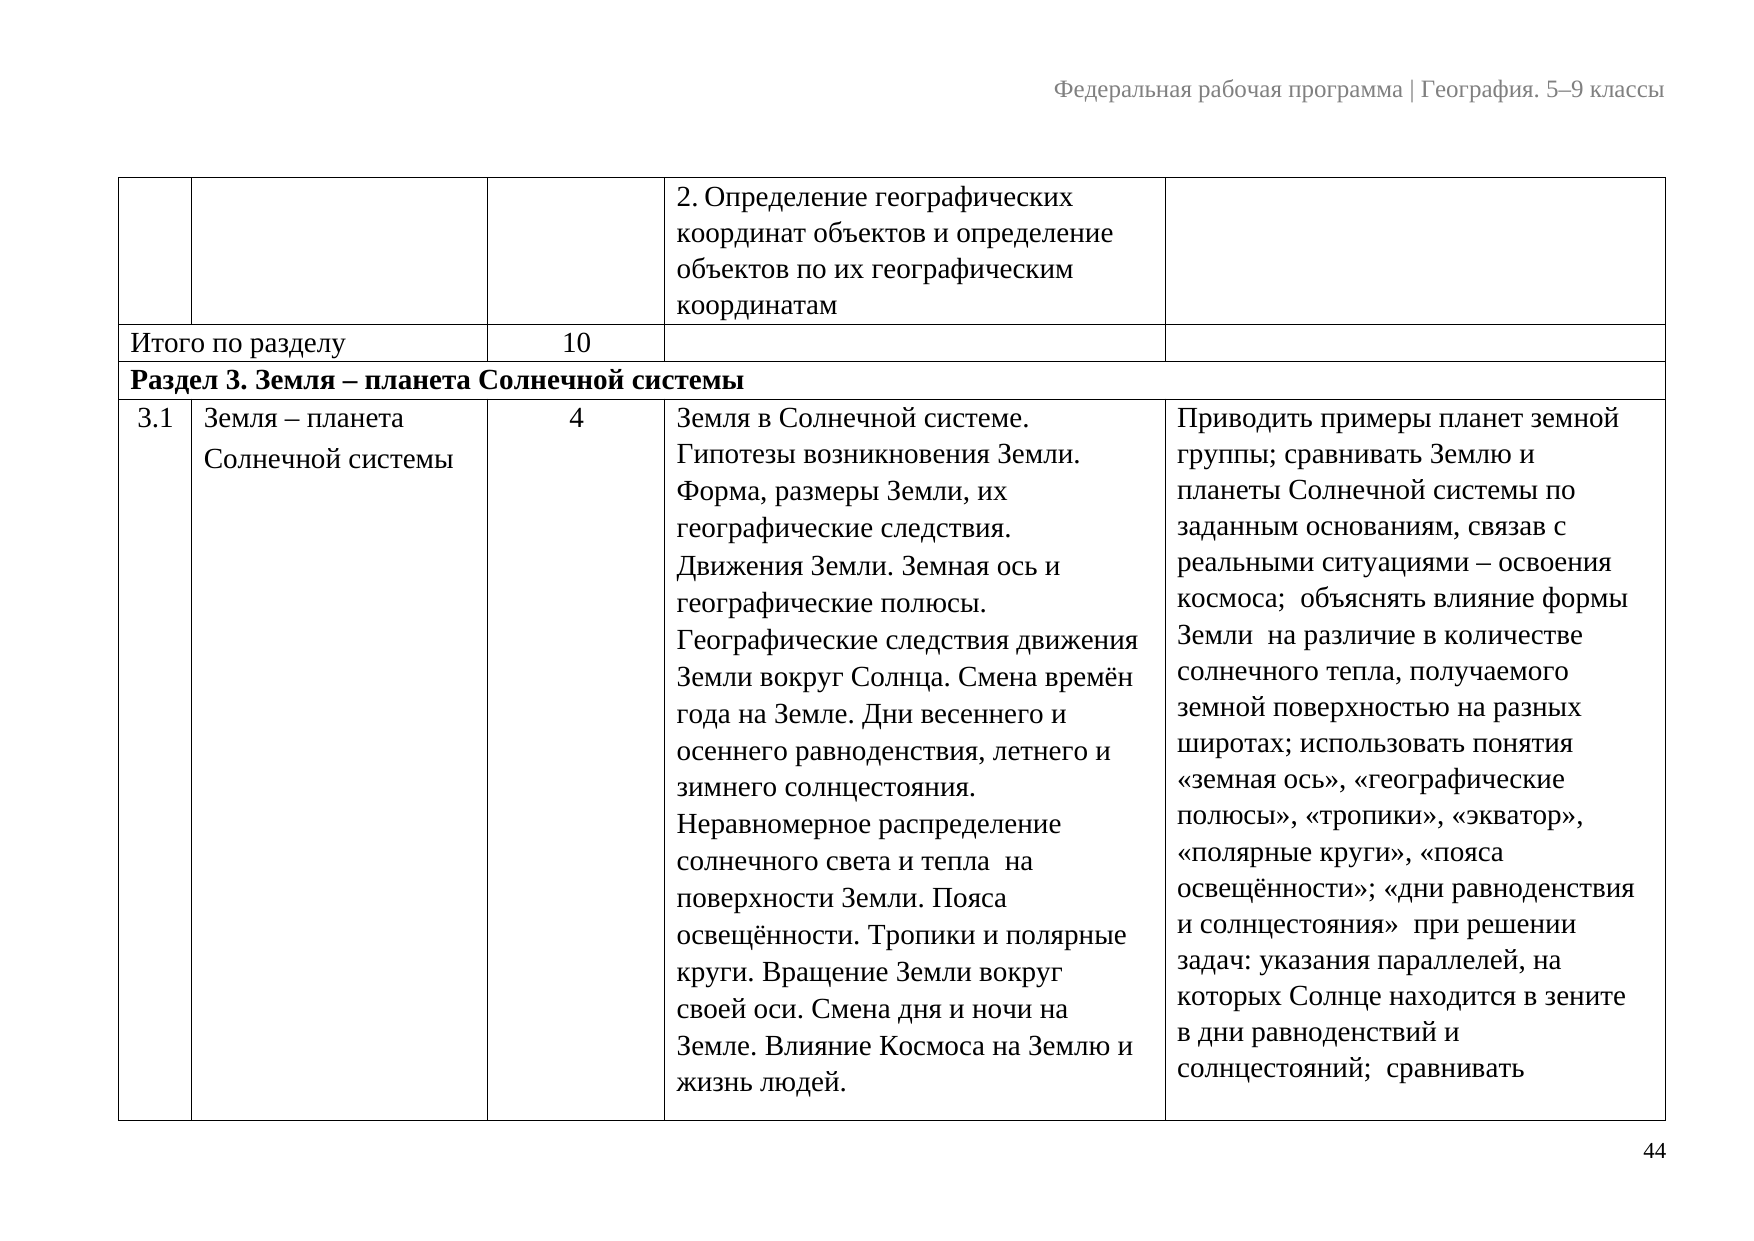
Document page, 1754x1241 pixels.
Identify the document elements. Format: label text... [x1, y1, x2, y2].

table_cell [1166, 400, 1665, 1120]
table_cell [665, 325, 1165, 361]
table_header [119, 178, 191, 323]
table_header 2. Определение географических координат объектов и определение объектов по их географическим координатам [665, 178, 1165, 323]
table_cell 3.1 [119, 400, 191, 1120]
table_header [488, 178, 664, 323]
table_cell 10 [488, 325, 664, 361]
table_cell [1166, 325, 1665, 361]
table_cell 4 [488, 400, 664, 1120]
table_header [192, 178, 487, 323]
table_cell Раздел 3. Земля – планета Солнечной системы [119, 362, 1665, 398]
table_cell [665, 400, 1165, 1120]
table_header [1166, 178, 1665, 323]
table_cell Итого по разделу [119, 325, 487, 361]
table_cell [192, 400, 487, 1120]
